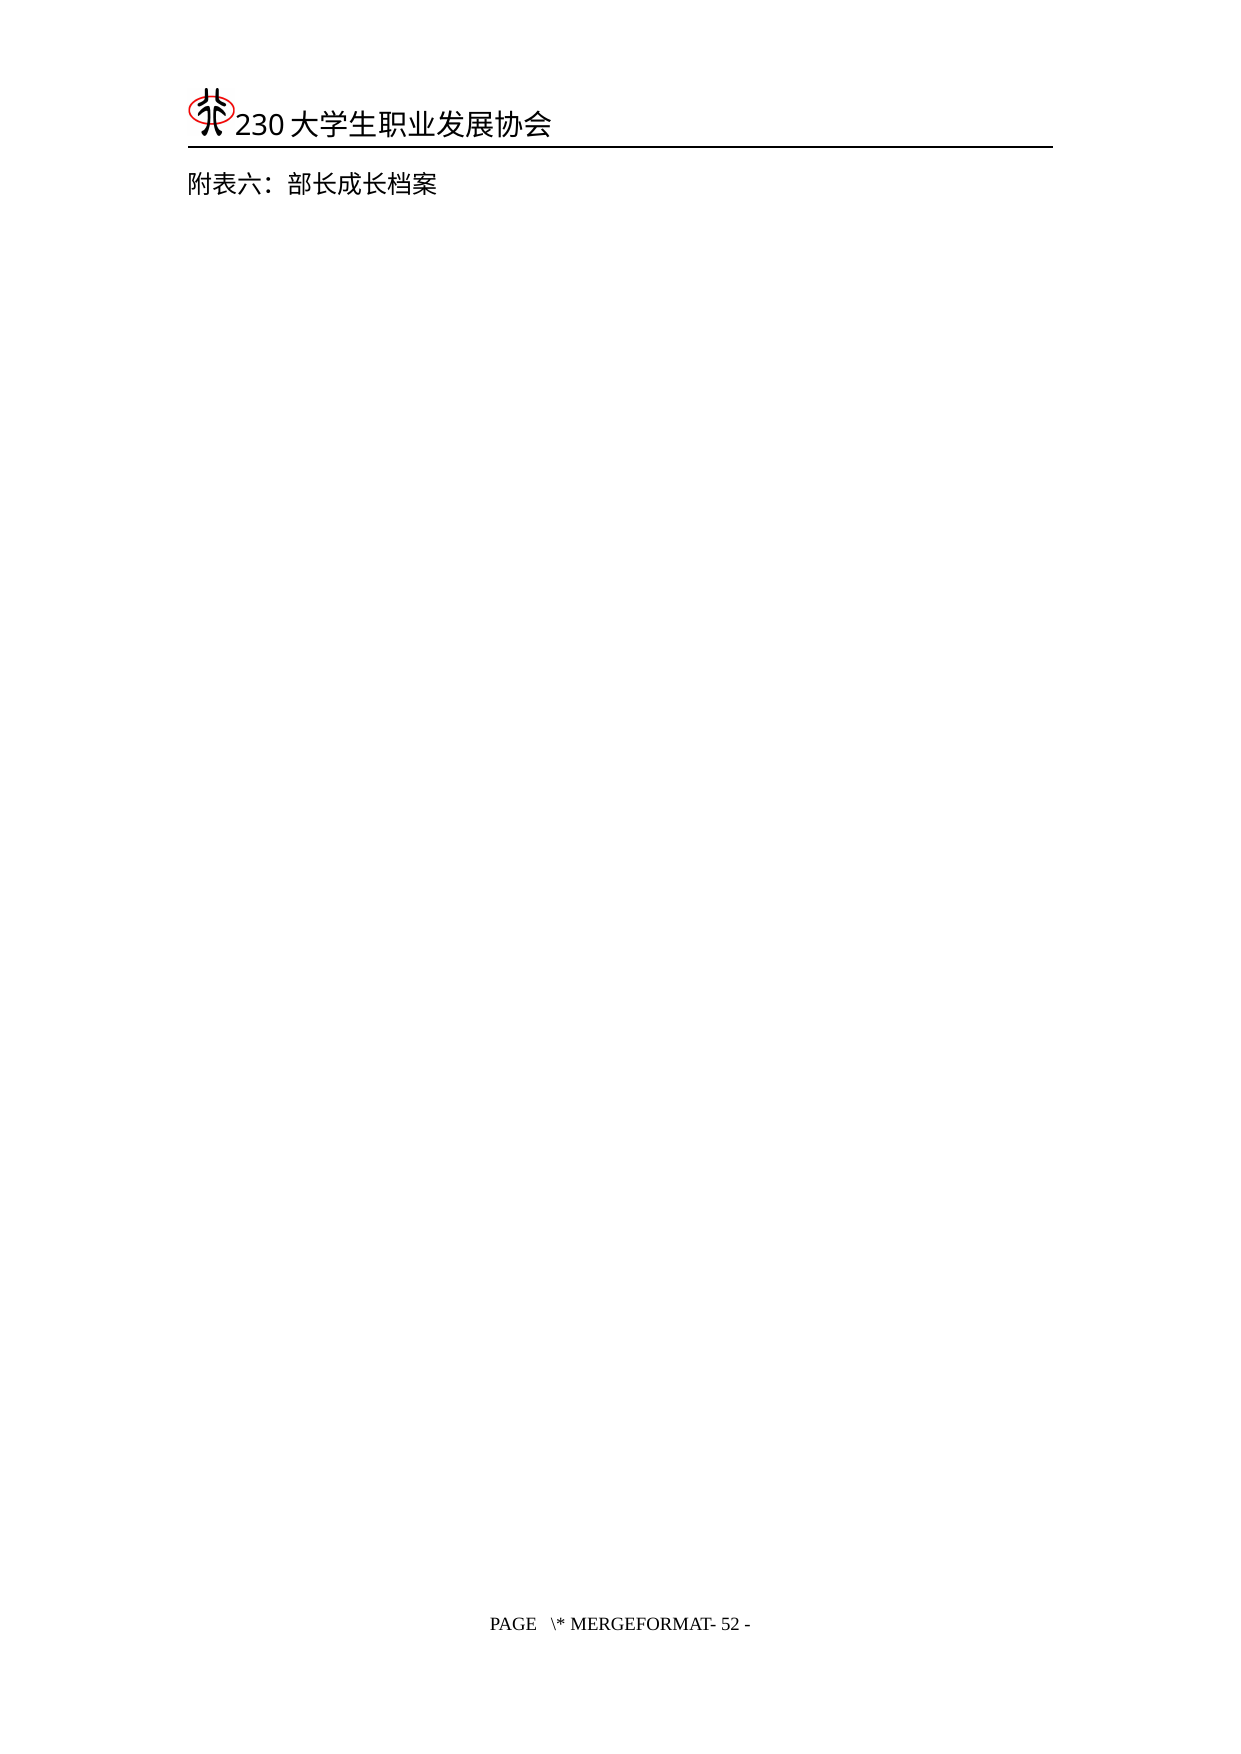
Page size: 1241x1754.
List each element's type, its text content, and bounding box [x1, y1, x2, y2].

text 附表六：部长成长档案 [187, 163, 1053, 202]
picture [187, 88, 235, 136]
